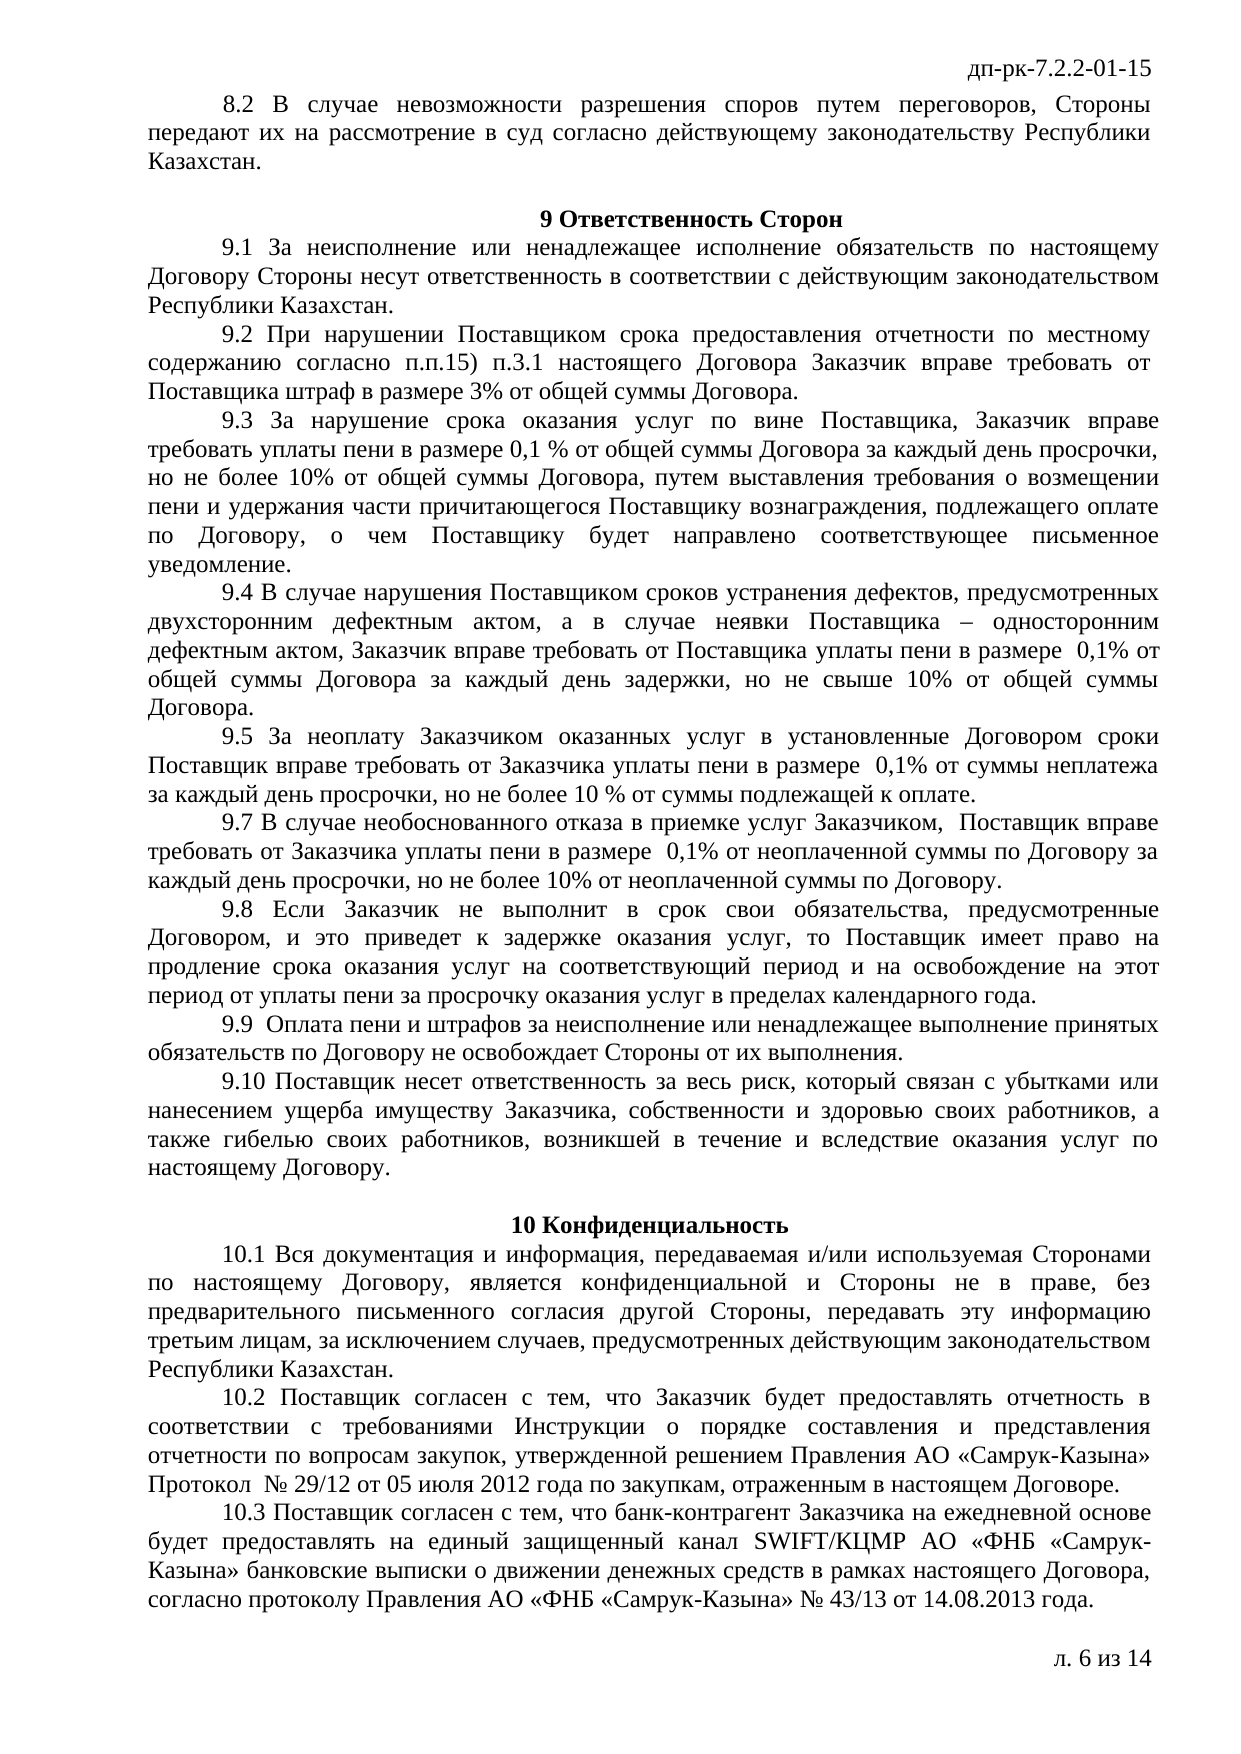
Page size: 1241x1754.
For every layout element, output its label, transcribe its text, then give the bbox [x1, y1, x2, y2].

text 9.3 За нарушение срока оказания услуг по вине Поставщика, Заказчик вправе требовать уплаты пени в размере 0,1 % от общей суммы Договора за каждый день просрочки, но не более 10% от общей суммы Договора, путем выставления требования о возмещении пени и удержания части причитающегося Поставщику вознаграждения, подлежащего оплате по Договору, о чем Поставщику будет направлено соответствующее письменное уведомление. [148, 405, 1160, 577]
subtitle 10.1 Вся документация и информация, передаваемая и/или используемая Сторонами по настоящему Договору, является конфиденциальной и Стороны не в праве, без предварительного письменного согласия другой Стороны, передавать эту информацию третьим лицам, за исключением случаев, предусмотренных действующим законодательством Республики Казахстан. [148, 1239, 1152, 1382]
text 9.5 За неоплату Заказчиком оказанных услуг в установленные Договором сроки Поставщик вправе требовать от Заказчика уплаты пени в размере 0,1% от суммы неплатежа за каждый день просрочки, но не более 10 % от суммы подлежащей к оплате. [148, 721, 1160, 807]
text 9.9 Оплата пени и штрафов за неисполнение или ненадлежащее выполнение принятых обязательств по Договору не освобождает Стороны от их выполнения. [148, 1009, 1160, 1066]
text 9.4 В случае нарушения Поставщиком сроков устранения дефектов, предусмотренных двухсторонним дефектным актом, а в случае неявки Поставщика – односторонним дефектным актом, Заказчик вправе требовать от Поставщика уплаты пени в размере 0,1% от общей суммы Договора за каждый день задержки, но не свыше 10% от общей суммы Договора. [148, 577, 1160, 721]
text 10.2 Поставщик согласен с тем, что Заказчик будет предоставлять отчетность в соответствии с требованиями Инструкции о порядке составления и представления отчетности по вопросам закупок, утвержденной решением Правления АО «Самрук-Казына» Протокол № 29/12 от 05 июля 2012 года по закупкам, отраженным в настоящем Договоре. [148, 1382, 1152, 1497]
text 9.1 За неисполнение или ненадлежащее исполнение обязательств по настоящему Договору Стороны несут ответственность в соответствии с действующим законодательством Республики Казахстан. [148, 232, 1160, 319]
text 8.2 В случае невозможности разрешения споров путем переговоров, Стороны передают их на рассмотрение в суд согласно действующему законодательству Республики Казахстан. [148, 89, 1152, 175]
text 10.3 Поставщик согласен с тем, что банк-контрагент Заказчика на ежедневной основе будет предоставлять на единый защищенный канал SWIFT/КЦМР АО «ФНБ «Самрук-Казына» банковские выписки о движении денежных средств в рамках настоящего Договора, согласно протоколу Правления АО «ФНБ «Самрук-Казына» № 43/13 от 14.08.2013 года. [148, 1497, 1152, 1612]
text 9.10 Поставщик несет ответственность за весь риск, который связан с убытками или нанесением ущерба имуществу Заказчика, собственности и здоровью своих работников, а также гибелью своих работников, возникшей в течение и вследствие оказания услуг по настоящему Договору. [148, 1066, 1160, 1181]
text 9 Ответственность Сторон [148, 204, 1160, 232]
text 9.8 Если Заказчик не выполнит в срок свои обязательства, предусмотренные Договором, и это приведет к задержке оказания услуг, то Поставщик имеет право на продление срока оказания услуг на соответствующий период и на освобождение на этот период от уплаты пени за просрочку оказания услуг в пределах календарного года. [148, 894, 1160, 1009]
text 9.7 В случае необоснованного отказа в приемке услуг Заказчиком, Поставщик вправе требовать от Заказчика уплаты пени в размере 0,1% от неоплаченной суммы по Договору за каждый день просрочки, но не более 10% от неоплаченной суммы по Договору. [148, 807, 1160, 894]
text 10 Конфиденциальность [148, 1210, 1152, 1239]
text 9.2 При нарушении Поставщиком срока предоставления отчетности по местному содержанию согласно п.п.15) п.3.1 настоящего Договора Заказчик вправе требовать от Поставщика штраф в размере 3% от общей суммы Договора. [148, 319, 1152, 405]
